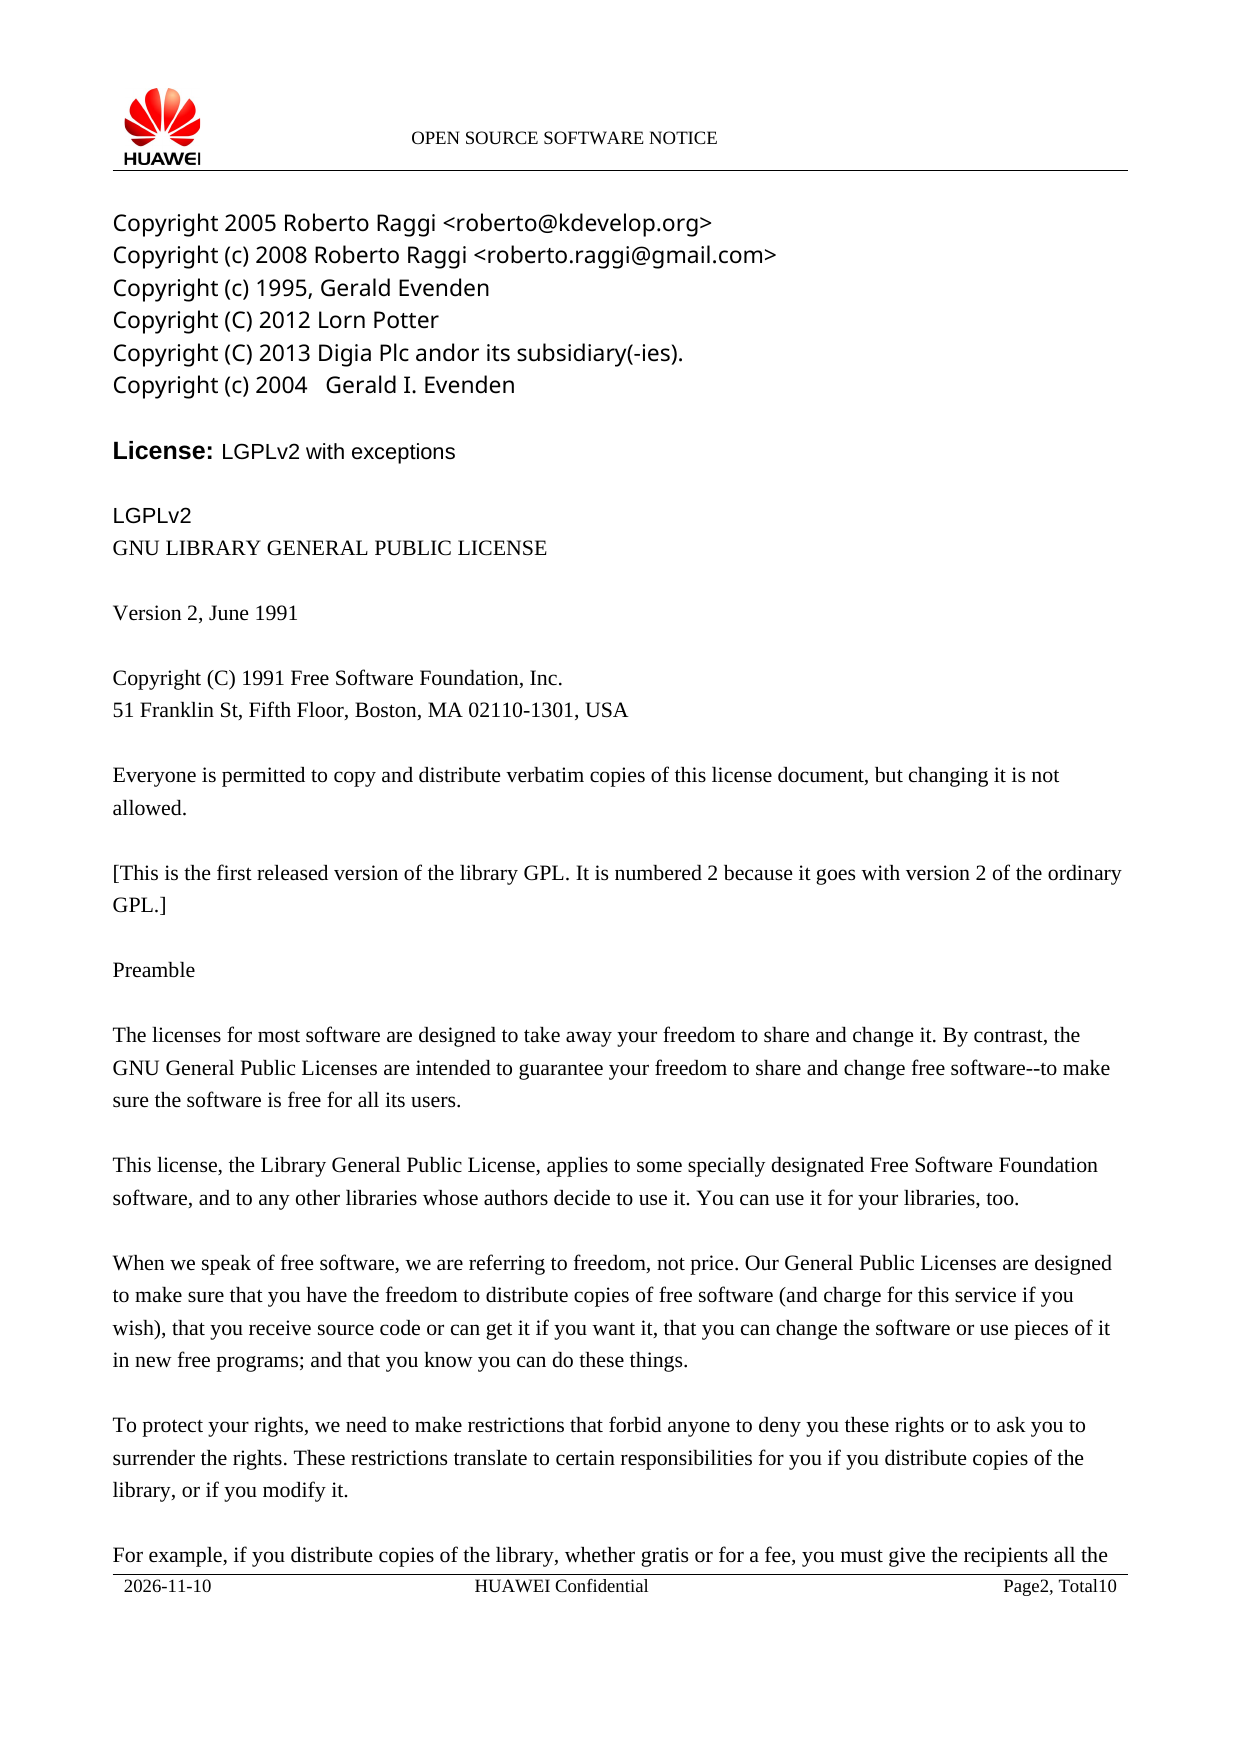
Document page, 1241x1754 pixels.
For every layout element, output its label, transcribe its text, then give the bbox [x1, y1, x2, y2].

text When we speak of free software, we are referring to freedom, not price. Our General Public Licenses are designed to make sure that you have the freedom to distribute copies of free software (and charge for this service if you wish), that you receive source code or can get it if you want it, that you can change the software or use pieces of it in new free programs; and that you know you can do these things. [112, 1246, 1128, 1376]
text 51 Franklin St, Fifth Floor, Boston, MA 02110-1301, USA [112, 694, 1128, 726]
text Version 2, June 1991 [112, 596, 1128, 629]
text Copyright (C) 1991 Free Software Foundation, Inc. [112, 661, 1128, 694]
picture [124, 88, 201, 165]
text The licenses for most software are designed to take away your freedom to share and change it. By contrast, the GNU General Public Licenses are intended to guarantee your freedom to share and change free software--to make sure the software is free for all its users. [112, 1019, 1128, 1116]
text This license, the Library General Public License, applies to some specially designated Free Software Foundation software, and to any other libraries whose authors decide to use it. You can use it for your libraries, too. [112, 1149, 1128, 1214]
text LGPLv2 GNU LIBRARY GENERAL PUBLIC LICENSE [112, 499, 1128, 564]
text To protect your rights, we need to make restrictions that forbid anyone to deny you these rights or to ask you to surrender the rights. These restrictions translate to certain responsibilities for you if you distribute copies of the library, or if you modify it. [112, 1409, 1128, 1506]
text Preamble [112, 954, 1128, 986]
text License: LGPLv2 with exceptions [112, 434, 1128, 466]
text [This is the first released version of the library GPL. It is numbered 2 because it goes with version 2 of the ordinary GPL.] [112, 856, 1128, 921]
text Everyone is permitted to copy and distribute verbatim copies of this license document, but changing it is not allowed. [112, 759, 1128, 824]
